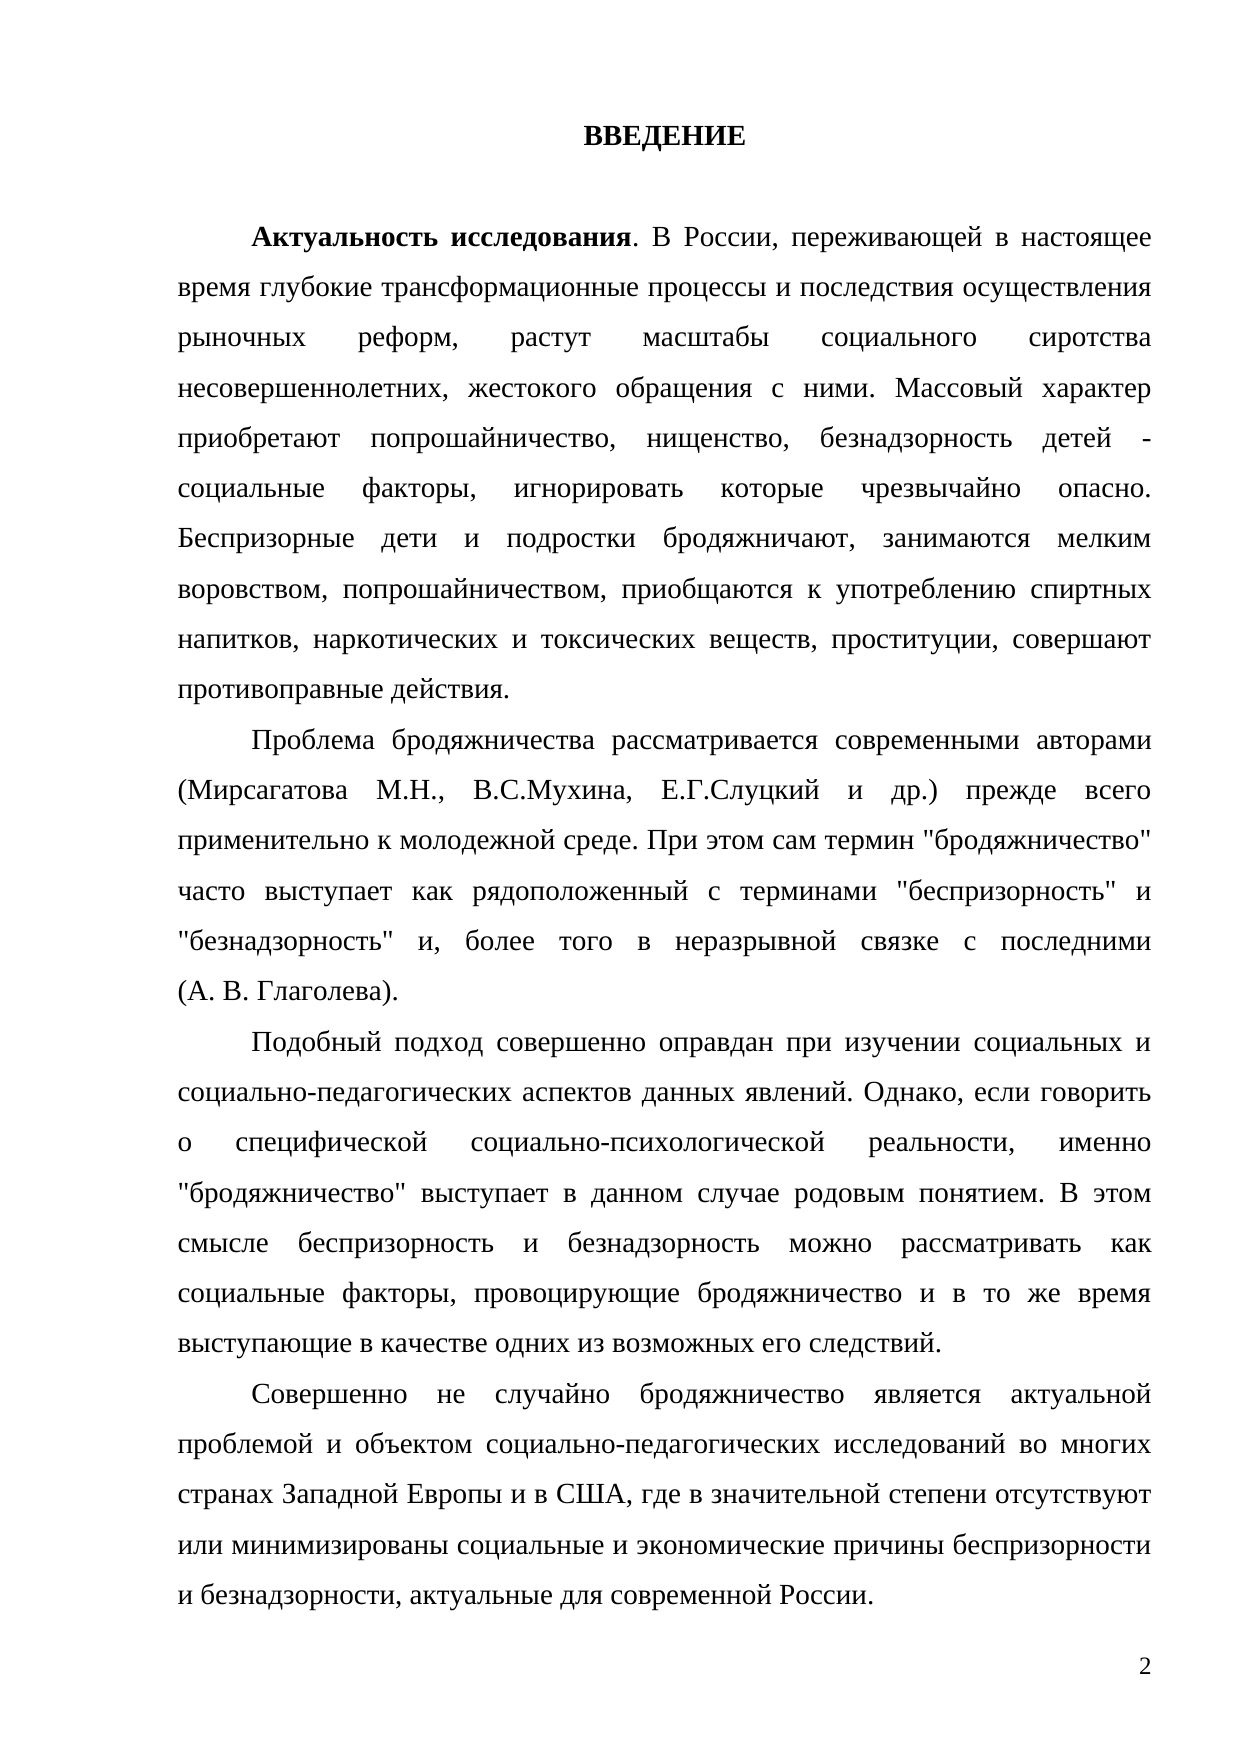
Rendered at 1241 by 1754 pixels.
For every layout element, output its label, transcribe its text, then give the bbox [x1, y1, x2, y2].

text ВВЕДЕНИЕ [177, 118, 1152, 152]
text Актуальность исследования. В России, переживающей в настоящее время глубокие трансформационные процессы и последствия осуществления рыночных реформ, растут масштабы социального сиротства несовершеннолетних, жестокого обращения с ними. Массовый характер приобретают попрошайничество, нищенство, безнадзорность детей - социальные факторы, игнорировать которые чрезвычайно опасно. Беспризорные дети и подростки бродяжничают, занимаются мелким воровством, попрошайничеством, приобщаются к употреблению спиртных напитков, наркотических и токсических веществ, проституции, совершают противоправные действия. [177, 219, 1152, 705]
text Проблема бродяжничества рассматривается современными авторами (Мирсагатова М.Н., В.С.Мухина, Е.Г.Слуцкий и др.) прежде всего применительно к молодежной среде. При этом сам термин "бродяжничество" часто выступает как рядоположенный с терминами "беспризорность" и "безнадзорность" и, более того в неразрывной связке с последними (А. В. Глаголева). [177, 722, 1152, 1007]
text Совершенно не случайно бродяжничество является актуальной проблемой и объектом социально-педагогических исследований во многих странах Западной Европы и в США, где в значительной степени отсутствуют или минимизированы социальные и экономические причины беспризорности и безнадзорности, актуальные для современной России. [177, 1376, 1152, 1611]
text Подобный подход совершенно оправдан при изучении социальных и социально-педагогических аспектов данных явлений. Однако, если говорить о специфической социально-психологической реальности, именно "бродяжничество" выступает в данном случае родовым понятием. В этом смысле беспризорность и безнадзорность можно рассматривать как социальные факторы, провоцирующие бродяжничество и в то же время выступающие в качестве одних из возможных его следствий. [177, 1024, 1152, 1359]
